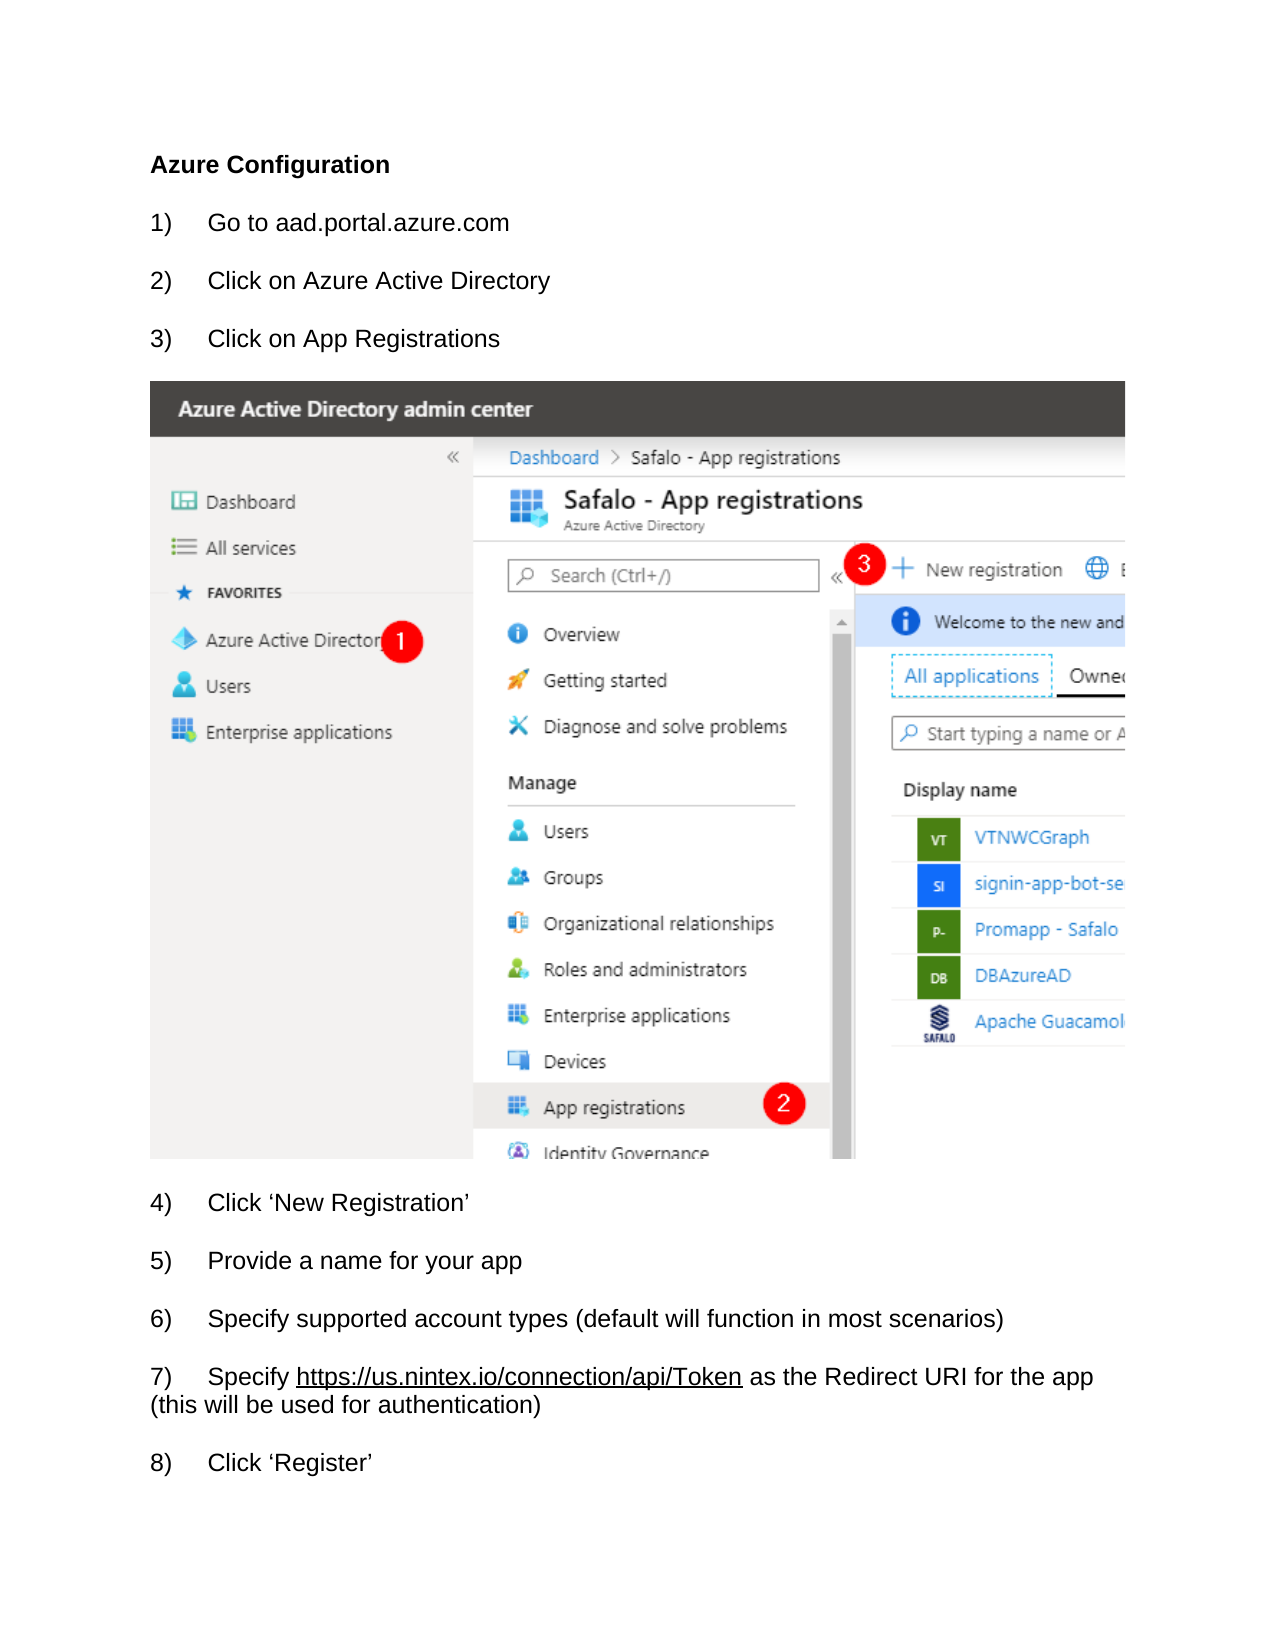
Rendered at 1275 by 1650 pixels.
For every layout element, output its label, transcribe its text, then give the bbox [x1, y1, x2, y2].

text 6) Specify supported account types (default will function in most scenarios) [150, 1303, 1125, 1332]
text 5) Provide a name for your app [150, 1246, 1125, 1274]
text 4) Click ‘New Registration’ [150, 1188, 1125, 1216]
text 1) Go to aad.portal.azure.com [150, 208, 1125, 237]
picture [150, 381, 1125, 1159]
text 2) Click on Azure Active Directory [150, 266, 1125, 294]
text 7) Specify https://us.nintex.io/connection/api/Token as the Redirect URI for the app (this will be used for authentication) [150, 1361, 1125, 1419]
text 3) Click on App Registrations [150, 324, 1125, 352]
text Azure Configuration [150, 150, 1125, 179]
text 8) Click ‘Register’ [150, 1448, 1125, 1477]
